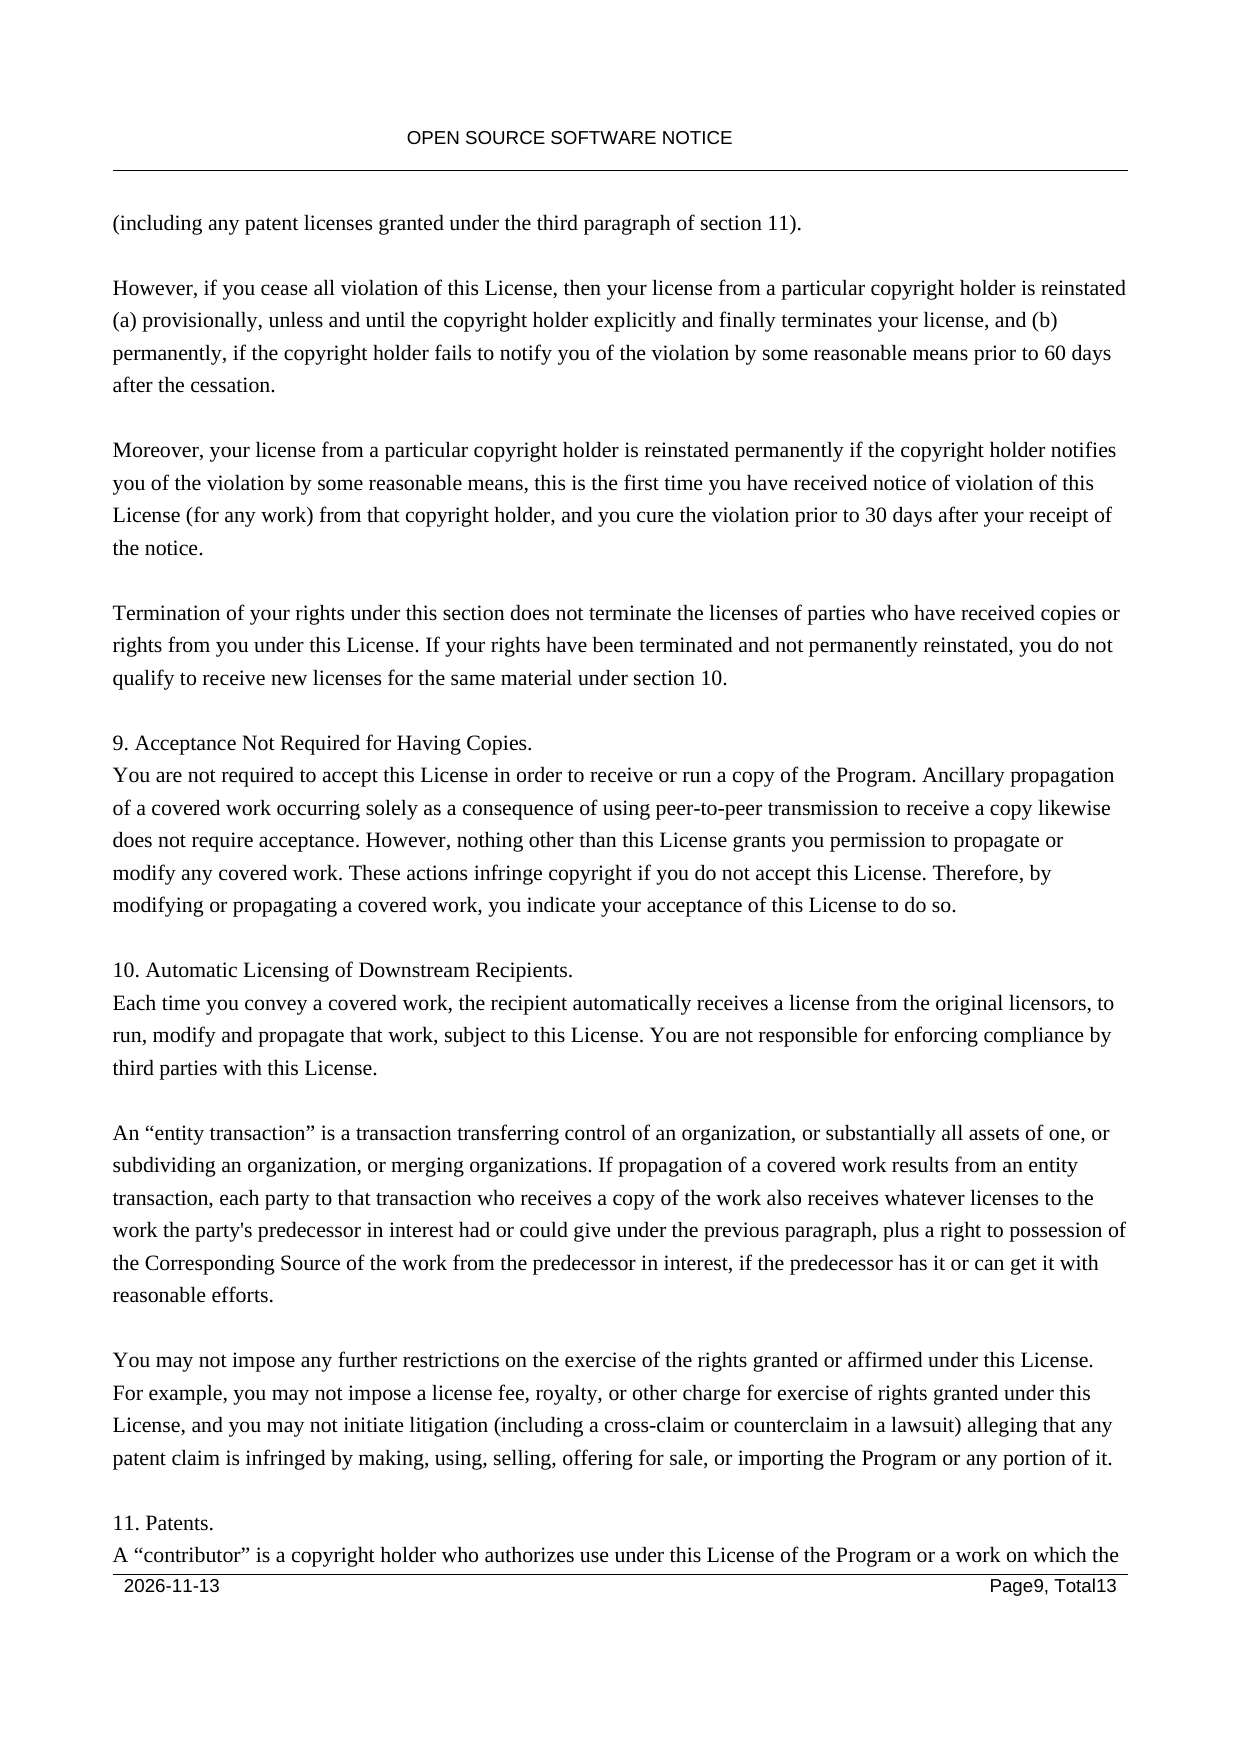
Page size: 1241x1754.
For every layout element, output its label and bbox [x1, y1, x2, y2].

text [112, 206, 1128, 1571]
